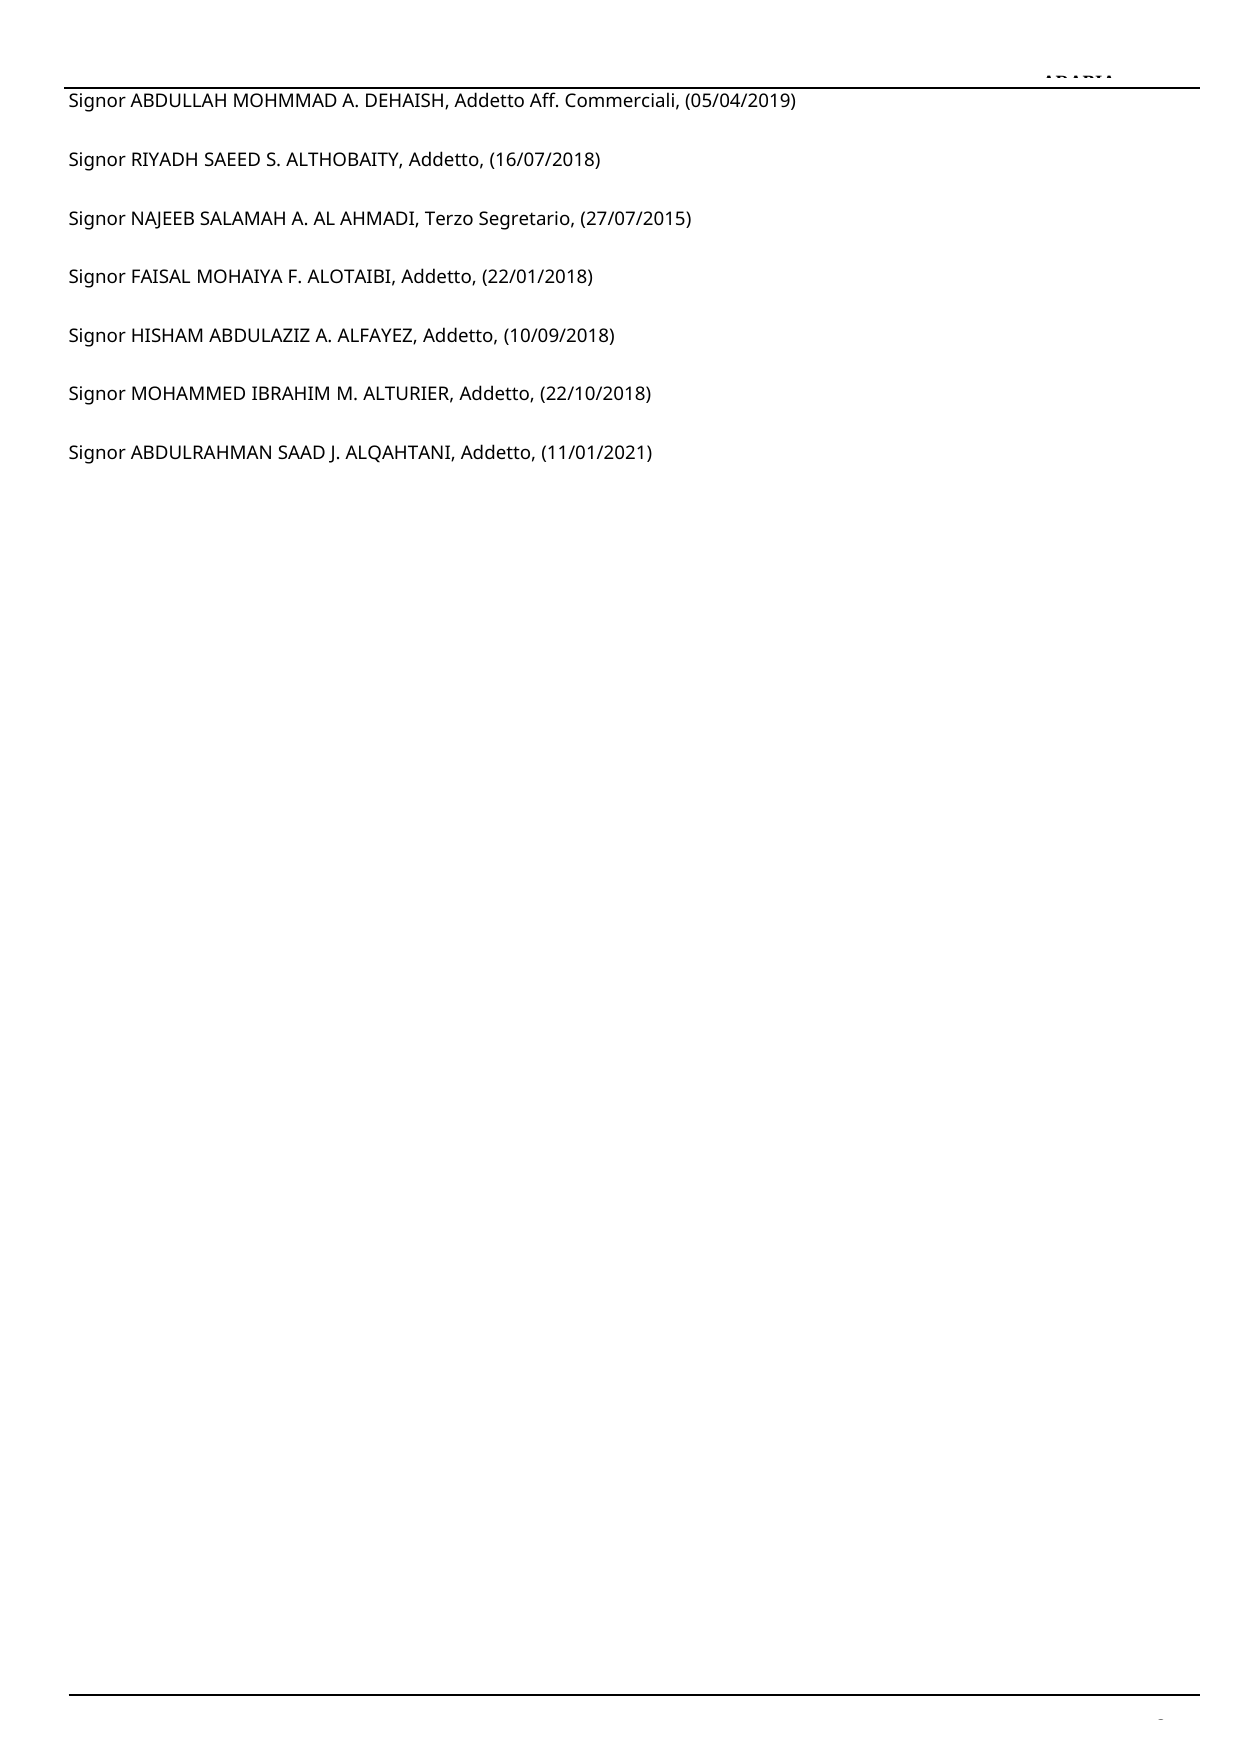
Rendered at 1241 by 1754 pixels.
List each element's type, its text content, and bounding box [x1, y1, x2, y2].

text Signor HISHAM ABDULAZIZ A. ALFAYEZ, Addetto, (10/09/2018) Signor MOHAMMED IBRAHIM M. ALTURIER, Addetto, (22/10/2018) Signor ABDULRAHMAN SAAD J. ALQAHTANI, Addetto, (11/01/2021) [68, 322, 653, 465]
text Signor NAJEEB SALAMAH A. AL AHMADI, Terzo Segretario, (27/07/2015) Signor FAISAL MOHAIYA F. ALOTAIBI, Addetto, (22/01/2018) [68, 205, 701, 289]
text Signor ABDULLAH MOHMMAD A. DEHAISH, Addetto Aff. Commerciali, (05/04/2019) Signor RIYADH SAEED S. ALTHOBAITY, Addetto, (16/07/2018) [68, 87, 798, 172]
